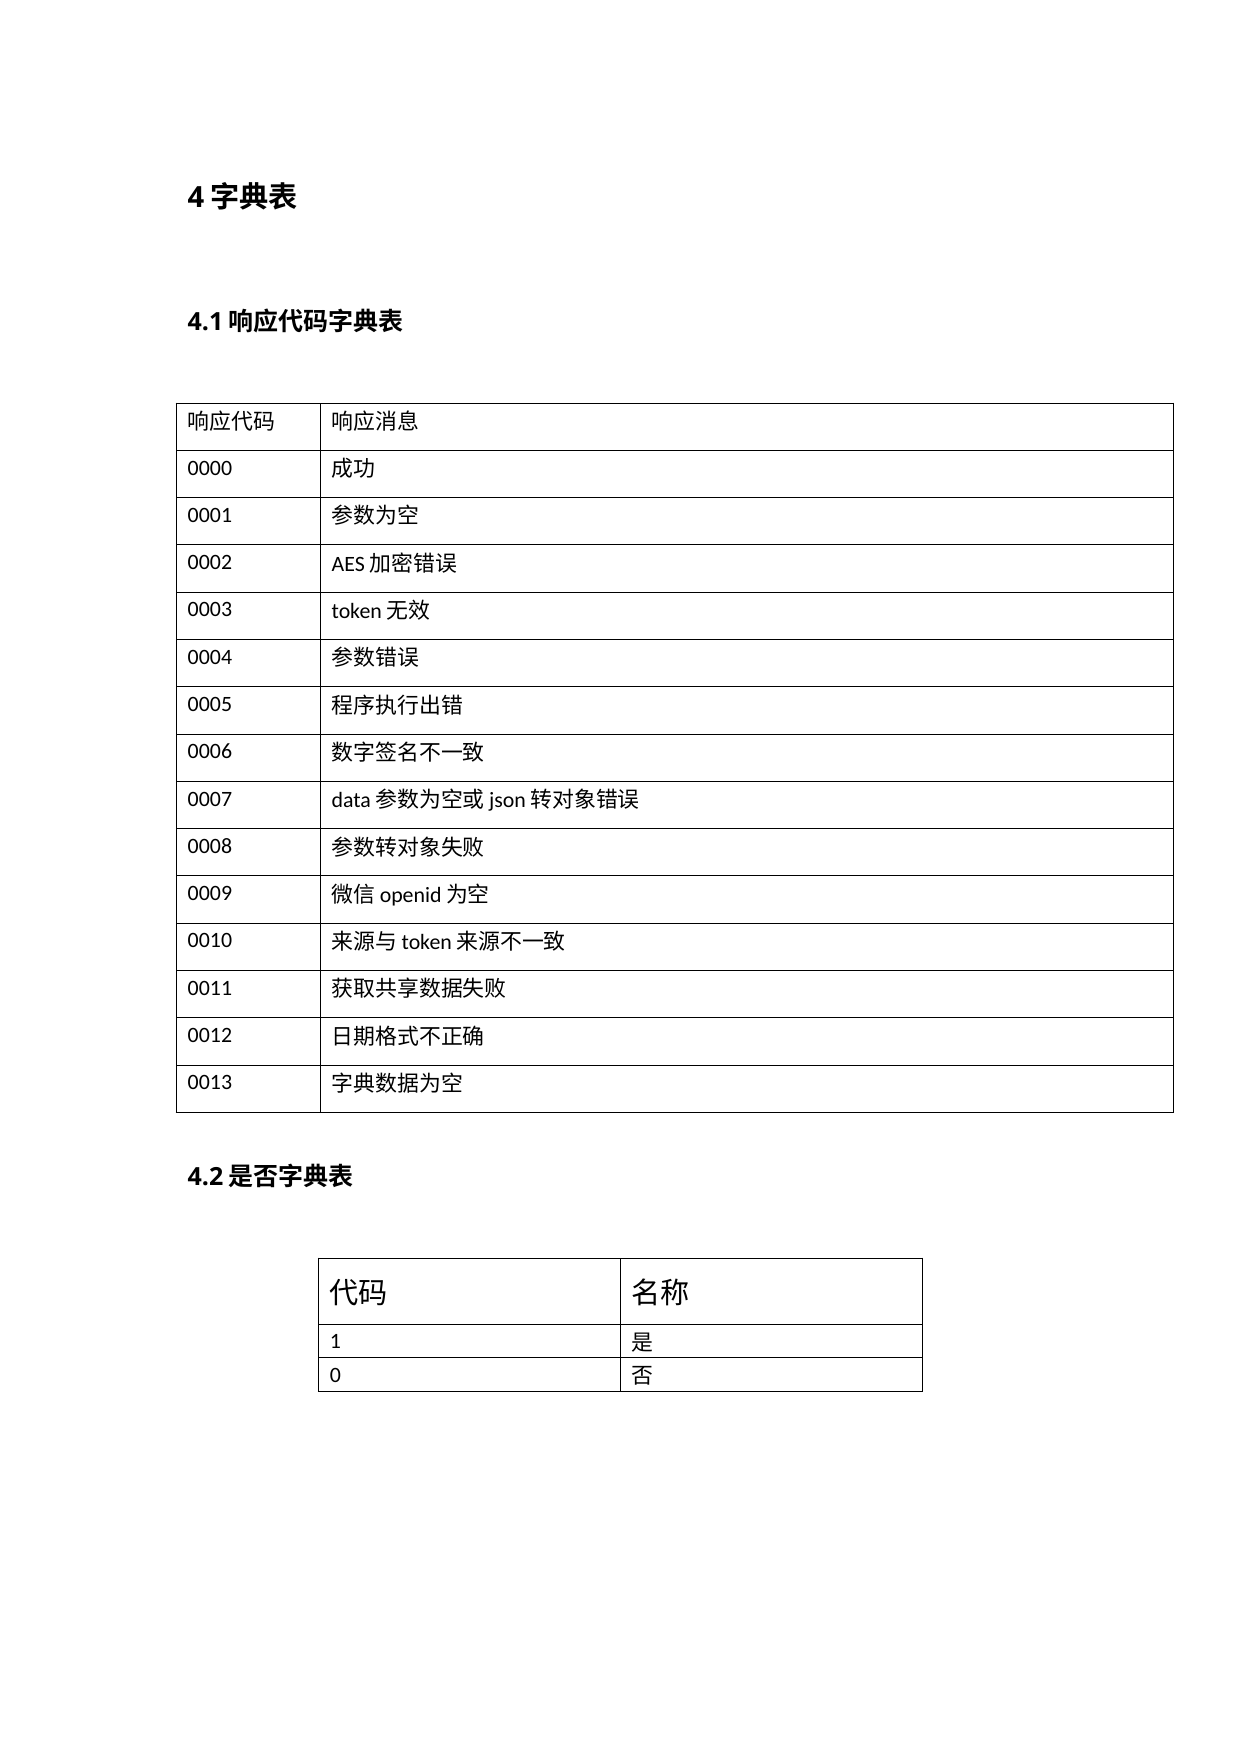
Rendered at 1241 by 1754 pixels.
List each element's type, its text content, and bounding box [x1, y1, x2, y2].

table_cell 0 [319, 1358, 620, 1391]
subtitle 4.2是否字典表 [187, 1142, 1053, 1207]
table_header 名称 [621, 1259, 922, 1323]
table_cell data参数为空或json转对象错误 [321, 782, 1173, 828]
table_cell 0004 [177, 640, 320, 686]
table_header 响应代码 [177, 404, 320, 450]
table_cell 字典数据为空 [321, 1066, 1173, 1112]
table_cell 0009 [177, 876, 320, 923]
table_cell 成功 [321, 451, 1173, 497]
table_cell 0011 [177, 971, 320, 1017]
table_cell 来源与token来源不一致 [321, 924, 1173, 970]
table_header 代码 [319, 1259, 620, 1323]
table_cell 0002 [177, 545, 320, 592]
table_cell 参数转对象失败 [321, 829, 1173, 875]
table_cell 0001 [177, 498, 320, 544]
table_cell 0000 [177, 451, 320, 497]
table_cell 日期格式不正确 [321, 1018, 1173, 1064]
table_cell token无效 [321, 593, 1173, 639]
table_header 响应消息 [321, 404, 1173, 450]
table_cell 否 [621, 1358, 922, 1391]
table_cell 微信openid为空 [321, 876, 1173, 923]
subtitle 4字典表 [187, 162, 1053, 227]
table_cell 数字签名不一致 [321, 735, 1173, 781]
table_cell AES加密错误 [321, 545, 1173, 592]
table_cell 0013 [177, 1066, 320, 1112]
table_cell 0010 [177, 924, 320, 970]
table_cell 0005 [177, 687, 320, 733]
table_cell 参数为空 [321, 498, 1173, 544]
table_cell 0006 [177, 735, 320, 781]
table_cell 0007 [177, 782, 320, 828]
table_cell 获取共享数据失败 [321, 971, 1173, 1017]
table_cell 1 [319, 1325, 620, 1357]
table_cell 0003 [177, 593, 320, 639]
table_cell 是 [621, 1325, 922, 1357]
table_cell 参数错误 [321, 640, 1173, 686]
table_cell 0012 [177, 1018, 320, 1064]
table_cell 程序执行出错 [321, 687, 1173, 733]
table_cell 0008 [177, 829, 320, 875]
subtitle 4.1响应代码字典表 [187, 287, 1053, 352]
